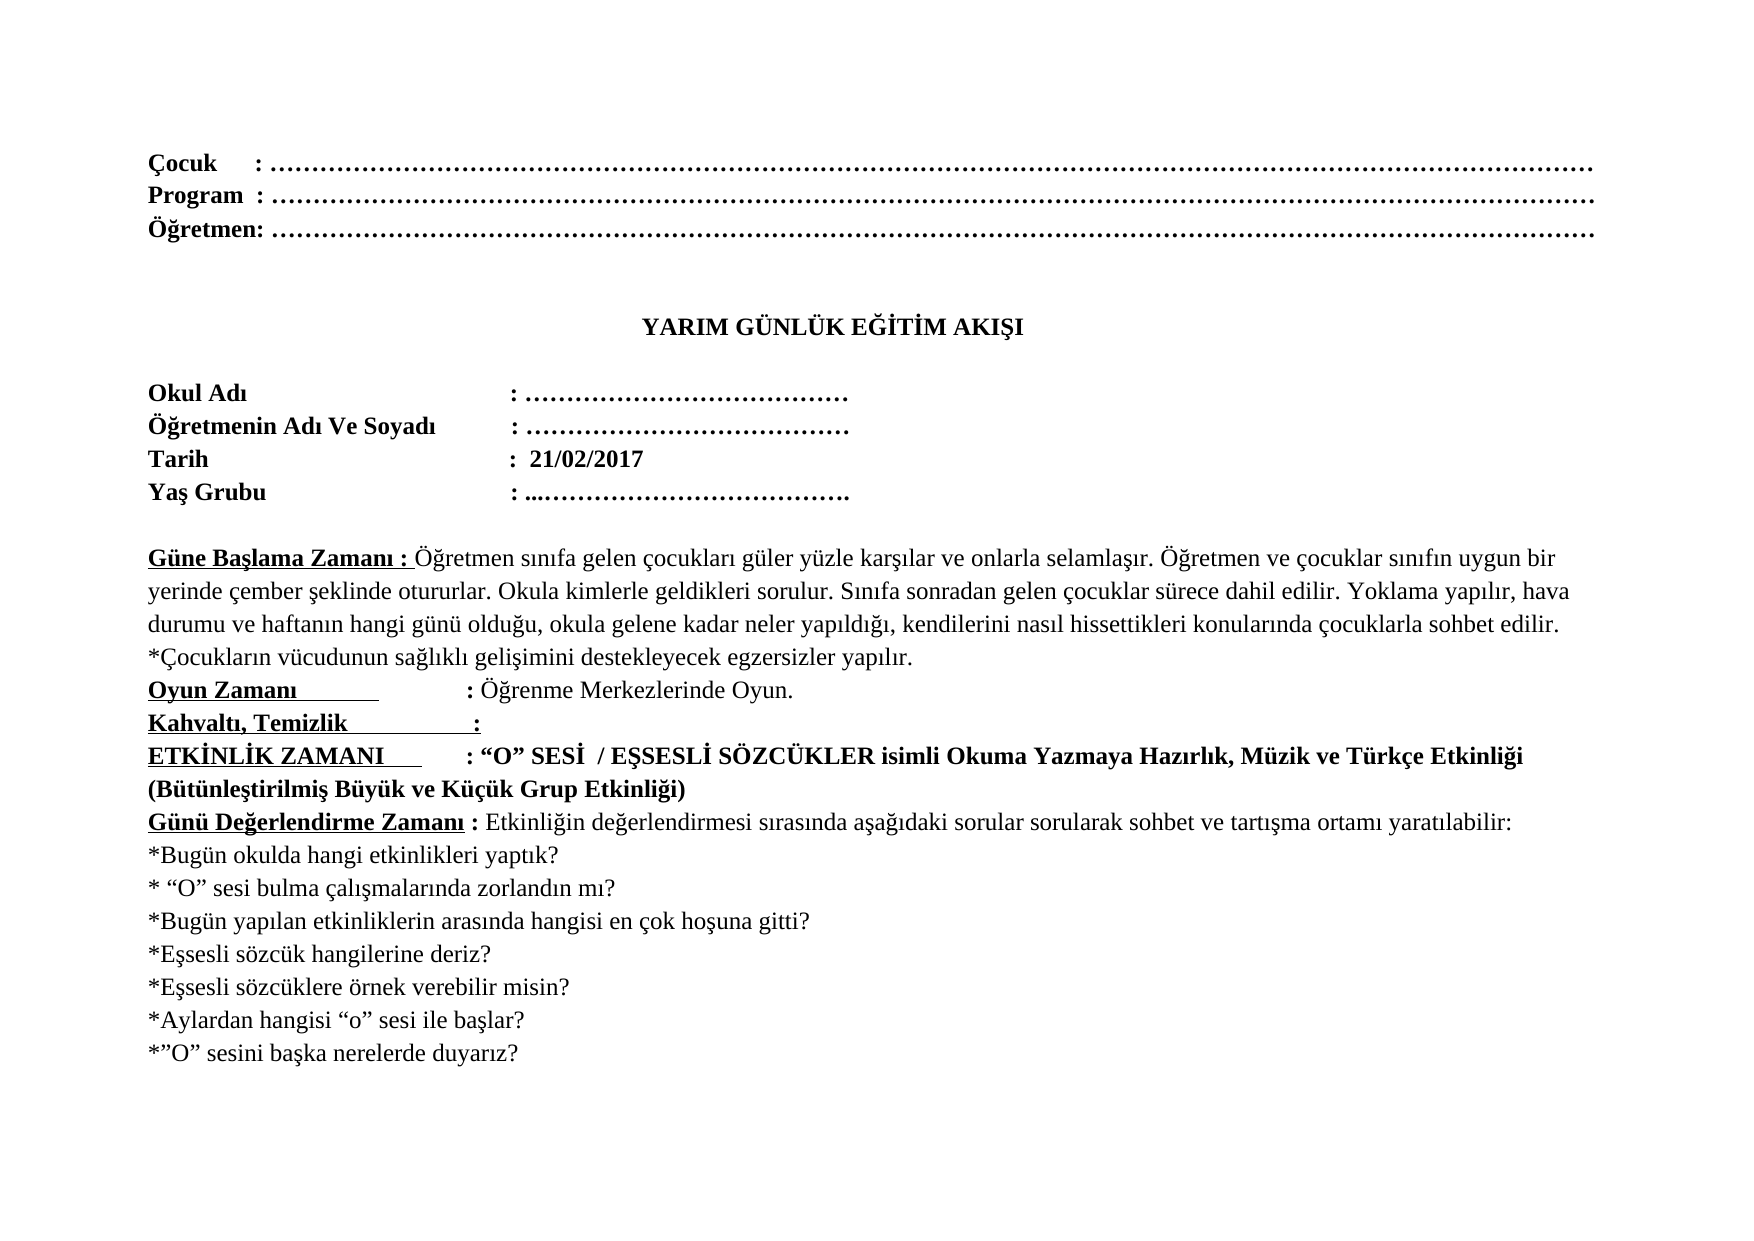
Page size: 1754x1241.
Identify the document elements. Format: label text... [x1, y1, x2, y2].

list (Bütünleştirilmiş Büyük ve Küçük Grup Etkinliği) Günü Değerlendirme Zamanı : Etkinliğin değerlendirmesi sırasında aşağıdaki sorular sorularak sohbet ve tartışma ortamı yaratılabilir: *Bugün okulda hangi etkinlikleri yaptık? * “O” sesi bulma çalışmalarında zorlandın mı? *Bugün yapılan etkinliklerin arasında hangisi en çok hoşuna gitti? *Eşsesli sözcük hangilerine deriz? [148, 774, 1606, 968]
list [148, 972, 1606, 1067]
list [148, 148, 1606, 308]
list YARIM GÜNLÜK EĞİTİM AKIŞI Okul Adı : ………………………………… Öğretmenin Adı Ve Soyadı : ………………………………… Tarih : 21/02/2017 Yaş Grubu : ...………………………………. Güne Başlama Zamanı : Öğretmen sınıfa gelen çocukları güler yüzle karşılar ve onlarla selamlaşır. Öğretmen ve çocuklar sınıfın uygun bir yerinde çember şeklinde otururlar. Okula kimlerle geldikleri sorulur. Sınıfa sonradan gelen çocuklar sürece dahil edilir. Yoklama yapılır, hava durumu ve haftanın hangi günü olduğu, okula gelene kadar neler yapıldığı, kendilerini nasıl hissettikleri konularında çocuklarla sohbet edilir. [148, 312, 1606, 638]
list Oyun Zamanı : Öğrenme Merkezlerinde Oyun. Kahvaltı, Temizlik : ETKİNLİK ZAMANI : “O” SESİ / EŞSESLİ SÖZCÜKLER isimli Okuma Yazmaya Hazırlık, Müzik ve Türkçe Etkinliği [148, 675, 1606, 770]
list *Çocukların vücudunun sağlıklı gelişimini destekleyecek egzersizler yapılır. [148, 642, 1606, 671]
